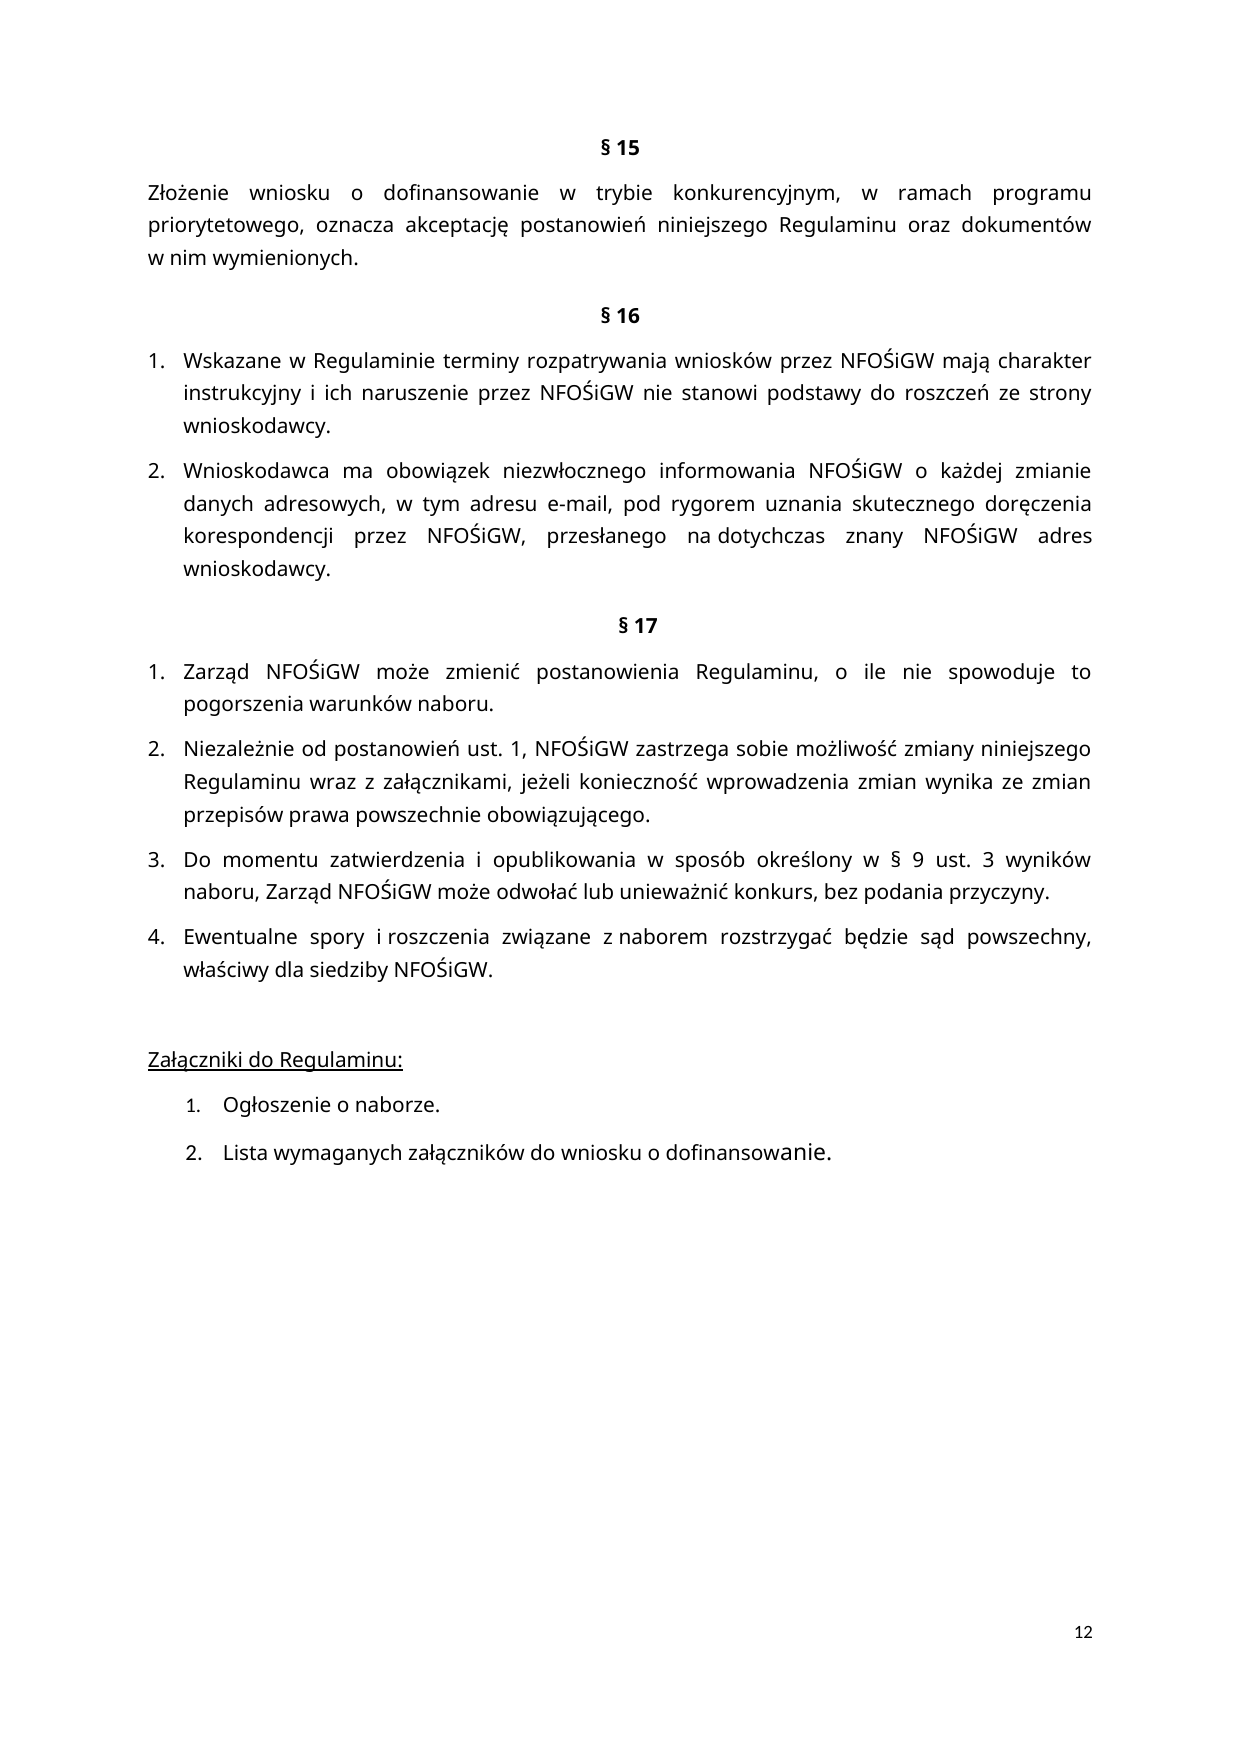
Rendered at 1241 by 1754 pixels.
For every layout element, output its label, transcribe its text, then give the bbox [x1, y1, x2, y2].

list Ewentualne spory i roszczenia związane z naborem rozstrzygać będzie sąd powszechny, właściwy dla siedziby NFOŚiGW. [148, 922, 1093, 983]
text § 17 [183, 612, 1093, 640]
list Do momentu zatwierdzenia i opublikowania w sposób określony w § 9 ust. 3 wyników naboru, Zarząd NFOŚiGW może odwołać lub unieważnić konkurs, bez podania przyczyny. [148, 845, 1093, 906]
list Zarząd NFOŚiGW może zmienić postanowienia Regulaminu, o ile nie spowoduje to pogorszenia warunków naboru. [148, 657, 1093, 718]
list Wnioskodawca ma obowiązek niezwłocznego informowania NFOŚiGW o każdej zmianie danych adresowych, w tym adresu e-mail, pod rygorem uznania skutecznego doręczenia korespondencji przez NFOŚiGW, przesłanego na dotychczas znany NFOŚiGW adres wnioskodawcy. [148, 456, 1093, 582]
text § 16 [148, 301, 1093, 329]
list Niezależnie od postanowień ust. 1, NFOŚiGW zastrzega sobie możliwość zmiany niniejszego Regulaminu wraz z załącznikami, jeżeli konieczność wprowadzenia zmian wynika ze zmian przepisów prawa powszechnie obowiązującego. [148, 734, 1093, 828]
text Złożenie wniosku o dofinansowanie w trybie konkurencyjnym, w ramach programu priorytetowego, oznacza akceptację postanowień niniejszego Regulaminu oraz dokumentów w nim wymienionych. [148, 178, 1093, 272]
list Lista wymaganych załączników do wniosku o dofinansowanie. [185, 1136, 1093, 1167]
text § 15 [148, 133, 1093, 161]
list Wskazane w Regulaminie terminy rozpatrywania wniosków przez NFOŚiGW mają charakter instrukcyjny i ich naruszenie przez NFOŚiGW nie stanowi podstawy do roszczeń ze strony wnioskodawcy. [148, 346, 1093, 439]
list Ogłoszenie o naborze. [185, 1090, 1093, 1119]
text Załączniki do Regulaminu: [148, 1045, 1093, 1074]
